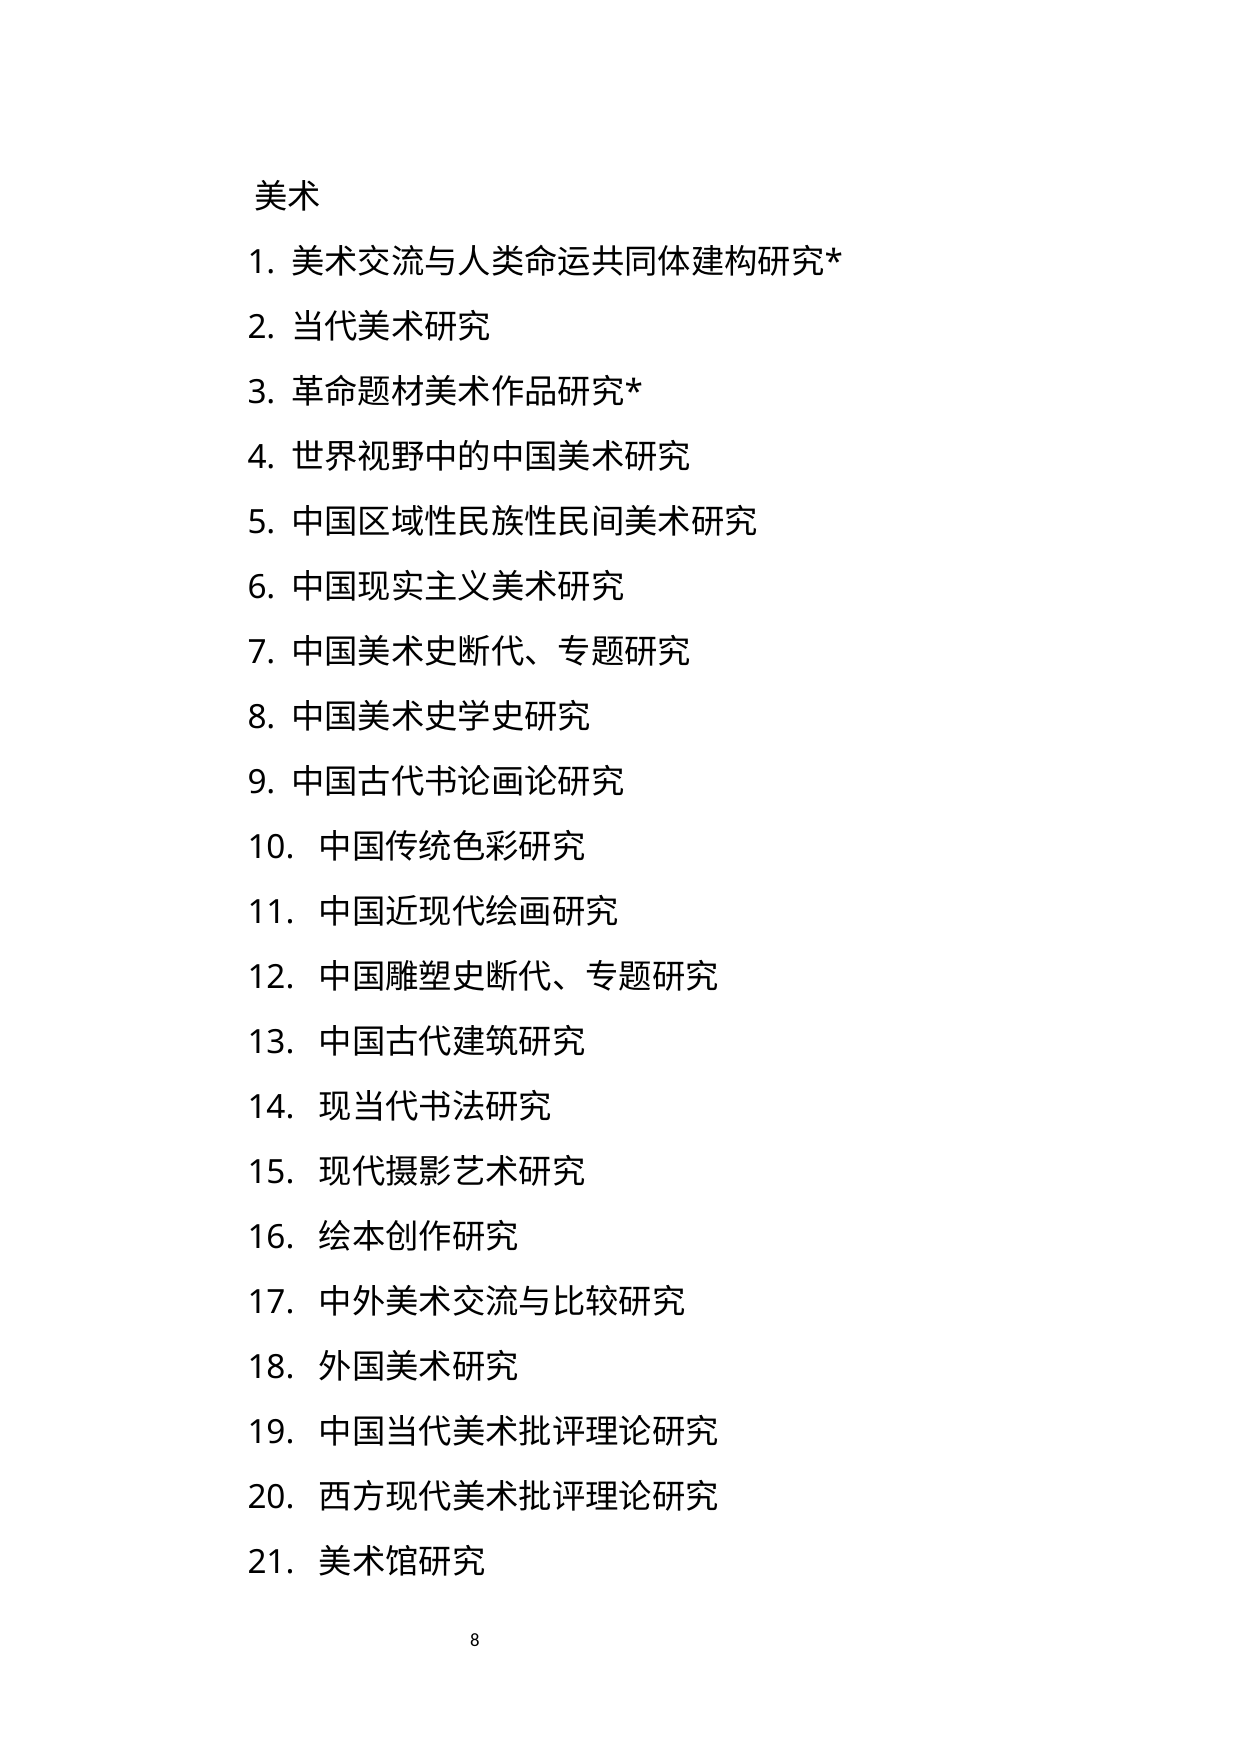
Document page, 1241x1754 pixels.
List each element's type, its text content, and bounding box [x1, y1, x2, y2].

list 中国古代建筑研究 [247, 1007, 1053, 1072]
list 当代美术研究 [247, 292, 1053, 357]
list 现当代书法研究 [247, 1072, 1053, 1137]
list 中国古代书论画论研究 [247, 747, 1053, 812]
list 中国近现代绘画研究 [247, 877, 1053, 942]
list 西方现代美术批评理论研究 [247, 1462, 1053, 1527]
list 革命题材美术作品研究* [247, 357, 1053, 422]
list 世界视野中的中国美术研究 [247, 422, 1053, 487]
list 中国美术史断代、专题研究 [247, 617, 1053, 682]
list 中外美术交流与比较研究 [247, 1267, 1053, 1332]
list 中国美术史学史研究 [247, 682, 1053, 747]
list 中国雕塑史断代、专题研究 [247, 942, 1053, 1007]
list 美术馆研究 [247, 1527, 1053, 1592]
list 绘本创作研究 [247, 1202, 1053, 1267]
list 现代摄影艺术研究 [247, 1137, 1053, 1202]
list 外国美术研究 [247, 1332, 1053, 1397]
text 美术 [187, 162, 1053, 227]
list 中国当代美术批评理论研究 [247, 1397, 1053, 1462]
list 美术交流与人类命运共同体建构研究* [247, 227, 1053, 292]
list 中国传统色彩研究 [247, 812, 1053, 877]
list 中国区域性民族性民间美术研究 [247, 487, 1053, 552]
list 中国现实主义美术研究 [247, 552, 1053, 617]
